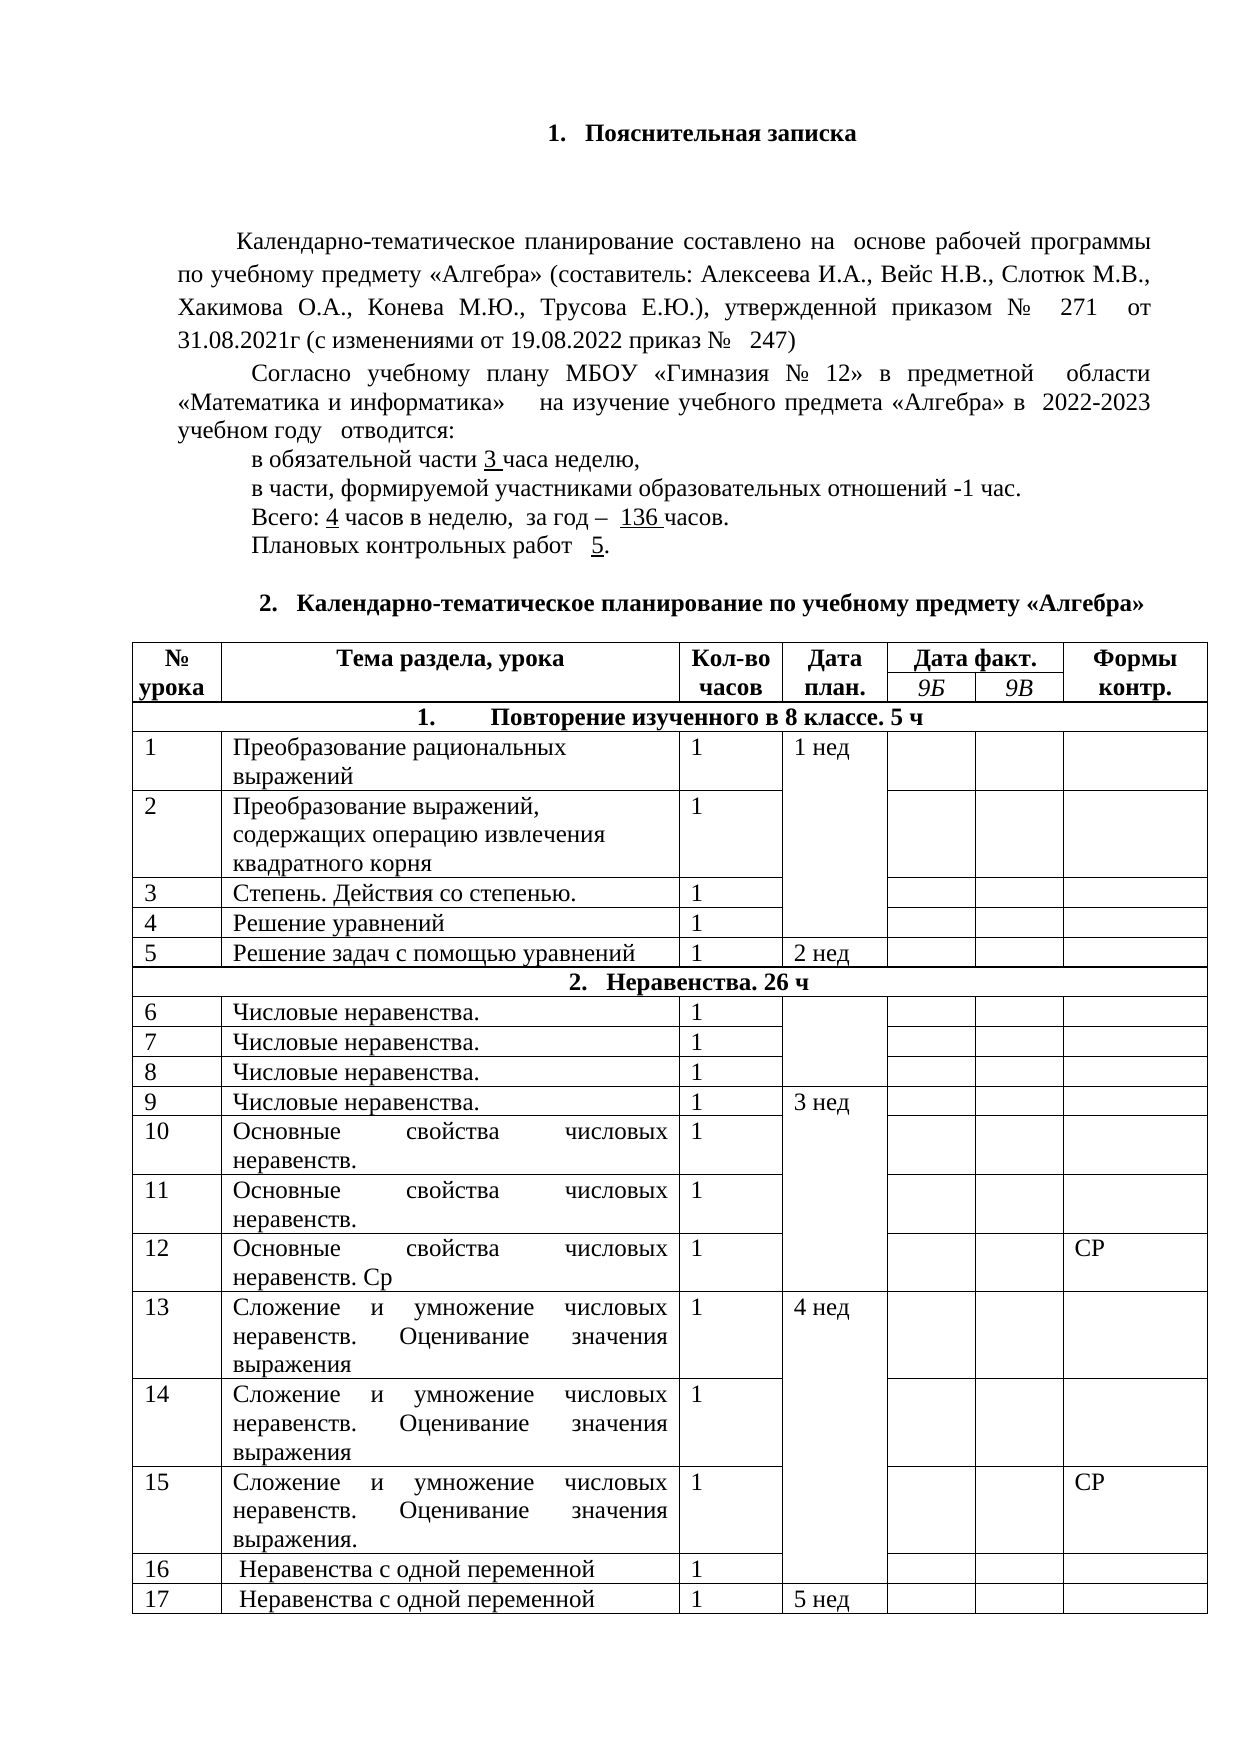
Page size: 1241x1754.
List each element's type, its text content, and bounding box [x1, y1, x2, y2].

table_cell [976, 997, 1063, 1026]
table_cell Числовые неравенства. [222, 1087, 679, 1115]
table_cell [888, 1057, 975, 1086]
table_cell [976, 1554, 1063, 1583]
table_cell 1 [680, 1379, 782, 1466]
table_cell Основные свойства числовых неравенств. [222, 1116, 679, 1174]
table_cell 3 нед [783, 1087, 887, 1291]
table_cell Неравенства. 26 ч [133, 968, 1207, 996]
table_cell 1 [680, 1584, 782, 1612]
table_cell [1064, 997, 1207, 1026]
table_cell [976, 1467, 1063, 1553]
table_cell [976, 1116, 1063, 1174]
table_cell Неравенства с одной переменной [222, 1584, 679, 1612]
table_cell [1064, 908, 1207, 937]
table_cell [1064, 732, 1207, 790]
table_cell 17 [133, 1584, 221, 1612]
table_cell [1064, 938, 1207, 966]
table_cell [888, 1116, 975, 1174]
table_cell [976, 1234, 1063, 1291]
table_cell [976, 1292, 1063, 1378]
list Пояснительная записка [252, 118, 1152, 147]
table_cell Преобразование выражений, содержащих операцию извлечения квадратного корня [222, 791, 679, 877]
table_cell 13 [133, 1292, 221, 1378]
table_cell 8 [133, 1057, 221, 1086]
table_cell 1 [680, 908, 782, 937]
table_cell 4 нед [783, 1292, 887, 1583]
table_cell [888, 1234, 975, 1291]
text в части, формируемой участниками образовательных отношений -1 час. [177, 473, 1152, 502]
table_cell [976, 1175, 1063, 1232]
table_cell [888, 791, 975, 877]
table_cell [976, 1584, 1063, 1612]
table_cell [888, 1087, 975, 1115]
table_cell Числовые неравенства. [222, 1057, 679, 1086]
text Календарно-тематическое планирование составлено на основе рабочей программы по учебному предмету «Алгебра» (составитель: Алексеева И.А., Вейс Н.В., Слотюк М.В., Хакимова О.А., Конева М.Ю., Трусова Е.Ю.), утвержденной приказом № 271 от 31.08.2021г (с изменениями от 19.08.2022 приказ № 247) [177, 226, 1152, 354]
table_cell 1 [680, 1234, 782, 1291]
table_cell 1 [680, 732, 782, 790]
table_cell 5 [133, 938, 221, 966]
table_cell 7 [133, 1027, 221, 1056]
table_cell 5 нед [783, 1584, 887, 1612]
table_cell Сложение и умножение числовых неравенств. Оценивание значения выражения. [222, 1467, 679, 1553]
list Календарно-тематическое планирование по учебному предмету «Алгебра» [252, 588, 1152, 617]
table_cell 16 [133, 1554, 221, 1583]
table_cell [1064, 1584, 1207, 1612]
table_cell 1 [680, 1175, 782, 1232]
table_cell [976, 1057, 1063, 1086]
table_cell 9 [133, 1087, 221, 1115]
table_header Дата факт. [888, 643, 1063, 672]
table_cell 1 [680, 1554, 782, 1583]
table_cell 15 [133, 1467, 221, 1553]
table_cell [1064, 1554, 1207, 1583]
table_cell 1 [680, 1292, 782, 1378]
table_cell СР [1064, 1467, 1207, 1553]
table_cell [888, 1467, 975, 1553]
table_cell [1064, 1057, 1207, 1086]
table_cell Числовые неравенства. [222, 997, 679, 1026]
table_cell 1 [680, 1467, 782, 1553]
table_cell [976, 938, 1063, 966]
text в обязательной части 3 часа неделю, [177, 444, 1152, 473]
table_cell 1 [680, 1057, 782, 1086]
table_header Дата план. [783, 643, 887, 701]
table_cell 9Б [888, 673, 975, 701]
table_cell [888, 732, 975, 790]
table_cell 6 [133, 997, 221, 1026]
table_cell 1 [680, 791, 782, 877]
table_cell Основные свойства числовых неравенств. [222, 1175, 679, 1232]
table_cell 14 [133, 1379, 221, 1466]
table_cell [888, 1175, 975, 1232]
table_cell [1064, 1379, 1207, 1466]
text Согласно учебному плану МБОУ «Гимназия № 12» в предметной области «Математика и информатика» на изучение учебного предмета «Алгебра» в 2022-2023 учебном году отводится: [177, 358, 1152, 444]
table_cell 1 нед [783, 732, 887, 937]
table_cell Решение уравнений [222, 908, 679, 937]
table_cell [1064, 1175, 1207, 1232]
table_cell [1064, 1087, 1207, 1115]
table_cell [888, 1554, 975, 1583]
table_cell 3 [133, 878, 221, 907]
table_cell [888, 878, 975, 907]
table_cell [888, 908, 975, 937]
table_cell [1064, 878, 1207, 907]
table_header Кол-во часов [680, 643, 782, 701]
table_cell Решение задач с помощью уравнений [222, 938, 679, 966]
table_cell Повторение изученного в 8 классе. 5 ч [133, 703, 1207, 731]
table_cell [888, 1379, 975, 1466]
table_cell [888, 1027, 975, 1056]
text Плановых контрольных работ 5. [177, 530, 1152, 559]
table_cell Степень. Действия со степенью. [222, 878, 679, 907]
table_cell [888, 997, 975, 1026]
table_cell [888, 1292, 975, 1378]
table_header Формы контр. [1064, 643, 1207, 701]
table_cell 2 нед [783, 938, 887, 966]
table_cell [888, 1584, 975, 1612]
table_cell [976, 1379, 1063, 1466]
table_cell Преобразование рациональных выражений [222, 732, 679, 790]
table_cell [1064, 791, 1207, 877]
table_cell [976, 878, 1063, 907]
table_cell [1064, 1027, 1207, 1056]
table_cell Сложение и умножение числовых неравенств. Оценивание значения выражения [222, 1379, 679, 1466]
table_cell [976, 791, 1063, 877]
table_cell [1064, 1116, 1207, 1174]
table_cell 12 [133, 1234, 221, 1291]
table_cell 1 [680, 1027, 782, 1056]
table_cell Числовые неравенства. [222, 1027, 679, 1056]
table_cell 1 [680, 878, 782, 907]
table_cell [976, 732, 1063, 790]
table_cell 1 [680, 1116, 782, 1174]
table_cell 11 [133, 1175, 221, 1232]
table_cell [976, 908, 1063, 937]
table_header № урока [133, 643, 221, 701]
table_cell 2 [133, 791, 221, 877]
table_cell Неравенства с одной переменной [222, 1554, 679, 1583]
table_cell 9В [976, 673, 1063, 701]
table_cell 10 [133, 1116, 221, 1174]
table_cell [1064, 1292, 1207, 1378]
table_cell 1 [680, 938, 782, 966]
table_cell 1 [680, 997, 782, 1026]
table_cell [888, 938, 975, 966]
table_cell [783, 997, 887, 1086]
text Всего: 4 часов в неделю, за год – 136 часов. [177, 502, 1152, 530]
table_cell [976, 1087, 1063, 1115]
table_cell СР [1064, 1234, 1207, 1291]
table_cell 1 [133, 732, 221, 790]
table_cell [976, 1027, 1063, 1056]
table_header Тема раздела, урока [222, 643, 679, 701]
table_cell 1 [680, 1087, 782, 1115]
table_cell Сложение и умножение числовых неравенств. Оценивание значения выражения [222, 1292, 679, 1378]
table_cell Основные свойства числовых неравенств. Ср [222, 1234, 679, 1291]
table_cell 4 [133, 908, 221, 937]
